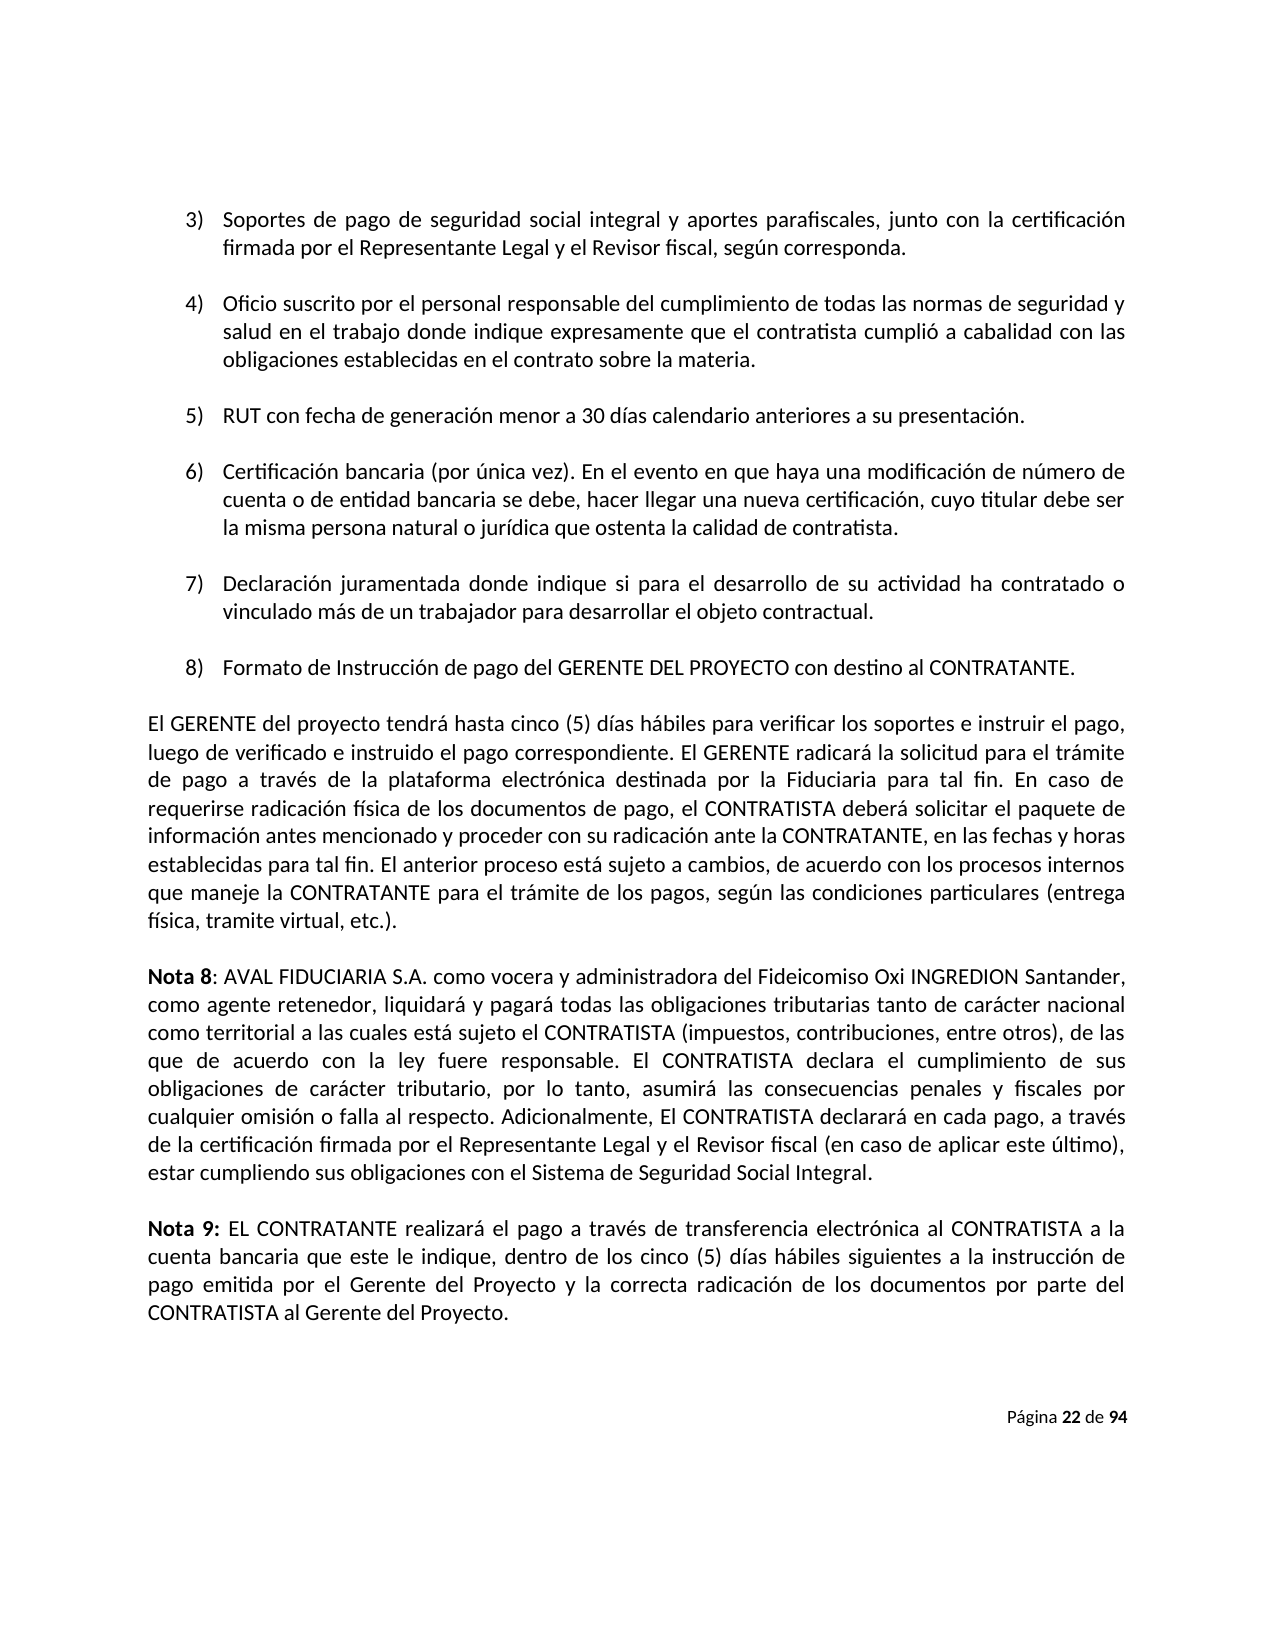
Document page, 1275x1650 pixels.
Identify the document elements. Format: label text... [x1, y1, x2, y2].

list RUT con fecha de generación menor a 30 días calendario anteriores a su presentación. [185, 401, 1127, 429]
list Oficio suscrito por el personal responsable del cumplimiento de todas las normas de seguridad y salud en el trabajo donde indique expresamente que el contratista cumplió a cabalidad con las obligaciones establecidas en el contrato sobre la materia. [185, 289, 1127, 373]
list Certificación bancaria (por única vez). En el evento en que haya una modificación de número de cuenta o de entidad bancaria se debe, hacer llegar una nueva certificación, cuyo titular debe ser la misma persona natural o jurídica que ostenta la calidad de contratista. [185, 457, 1127, 541]
text Nota 8: AVAL FIDUCIARIA S.A. como vocera y administradora del Fideicomiso Oxi INGREDION Santander, como agente retenedor, liquidará y pagará todas las obligaciones tributarias tanto de carácter nacional como territorial a las cuales está sujeto el CONTRATISTA (impuestos, contribuciones, entre otros), de las que de acuerdo con la ley fuere responsable. El CONTRATISTA declara el cumplimiento de sus obligaciones de carácter tributario, por lo tanto, asumirá las consecuencias penales y fiscales por cualquier omisión o falla al respecto. Adicionalmente, El CONTRATISTA declarará en cada pago, a través de la certificación firmada por el Representante Legal y el Revisor fiscal (en caso de aplicar este último), estar cumpliendo sus obligaciones con el Sistema de Seguridad Social Integral. [148, 962, 1127, 1186]
list Soportes de pago de seguridad social integral y aportes parafiscales, junto con la certificación firmada por el Representante Legal y el Revisor fiscal, según corresponda. [185, 205, 1127, 261]
list Formato de Instrucción de pago del GERENTE DEL PROYECTO con destino al CONTRATANTE. [185, 653, 1127, 682]
text El GERENTE del proyecto tendrá hasta cinco (5) días hábiles para verificar los soportes e instruir el pago, luego de verificado e instruido el pago correspondiente. El GERENTE radicará la solicitud para el trámite de pago a través de la plataforma electrónica destinada por la Fiduciaria para tal fin. En caso de requerirse radicación física de los documentos de pago, el CONTRATISTA deberá solicitar el paquete de información antes mencionado y proceder con su radicación ante la CONTRATANTE, en las fechas y horas establecidas para tal fin. El anterior proceso está sujeto a cambios, de acuerdo con los procesos internos que maneje la CONTRATANTE para el trámite de los pagos, según las condiciones particulares (entrega física, tramite virtual, etc.). [148, 709, 1127, 934]
text Nota 9: EL CONTRATANTE realizará el pago a través de transferencia electrónica al CONTRATISTA a la cuenta bancaria que este le indique, dentro de los cinco (5) días hábiles siguientes a la instrucción de pago emitida por el Gerente del Proyecto y la correcta radicación de los documentos por parte del CONTRATISTA al Gerente del Proyecto. [148, 1214, 1127, 1326]
list Declaración juramentada donde indique si para el desarrollo de su actividad ha contratado o vinculado más de un trabajador para desarrollar el objeto contractual. [185, 569, 1127, 626]
